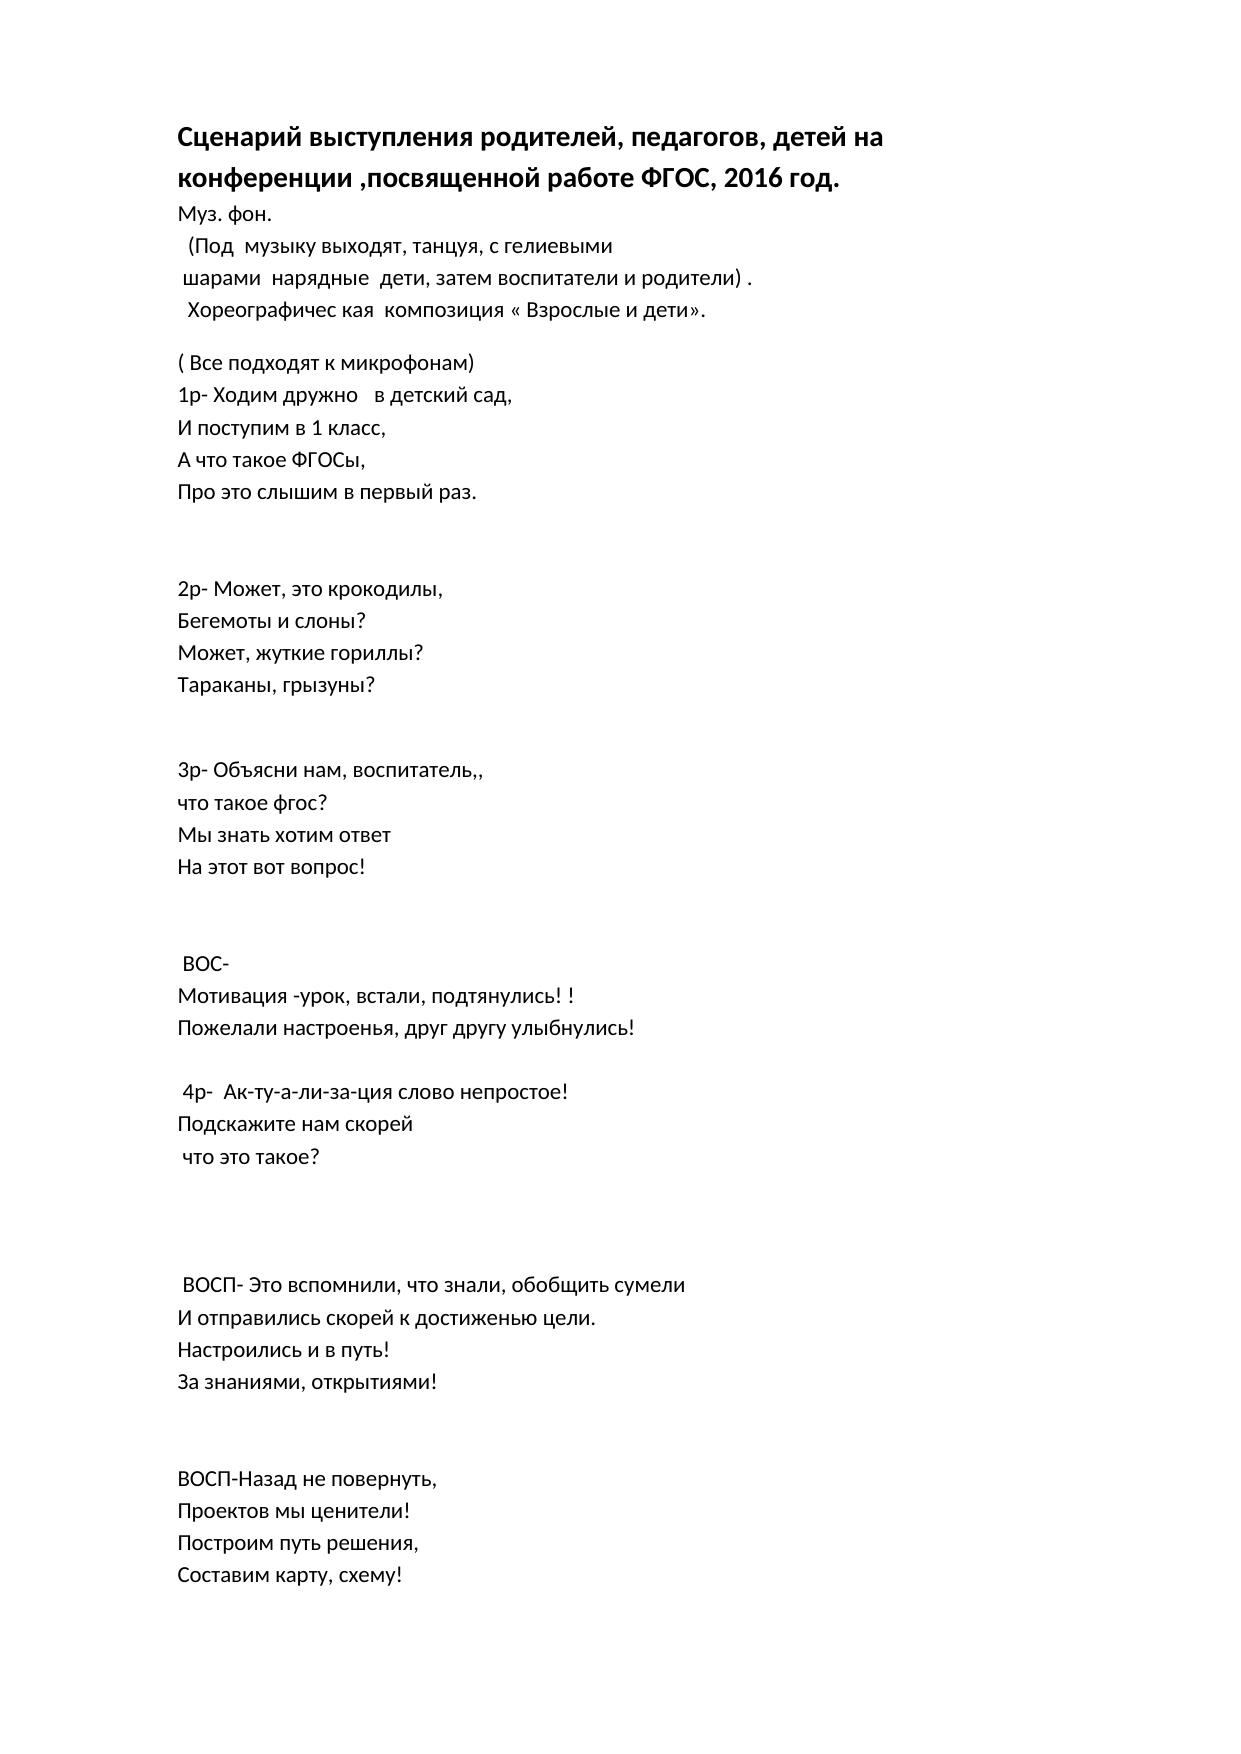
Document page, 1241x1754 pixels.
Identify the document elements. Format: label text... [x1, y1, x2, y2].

text Сценарий выступления родителей, педагогов, детей на конференции ,посвященной работе ФГОС, 2016 год. Муз. фон. (Под музыку выходят, танцуя, с гелиевыми шарами нарядные дети, затем воспитатели и родители) . Хореографичес кая композиция « Взрослые и дети». [177, 118, 1152, 323]
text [177, 756, 1152, 1620]
text ( Все подходят к микрофонам) 1р- Ходим дружно в детский сад, И поступим в 1 класс, А что такое ФГОСы, Про это слышим в первый раз. 2р- Может, это крокодилы, Бегемоты и слоны? Может, жуткие гориллы? Тараканы, грызуны? [177, 348, 1152, 731]
